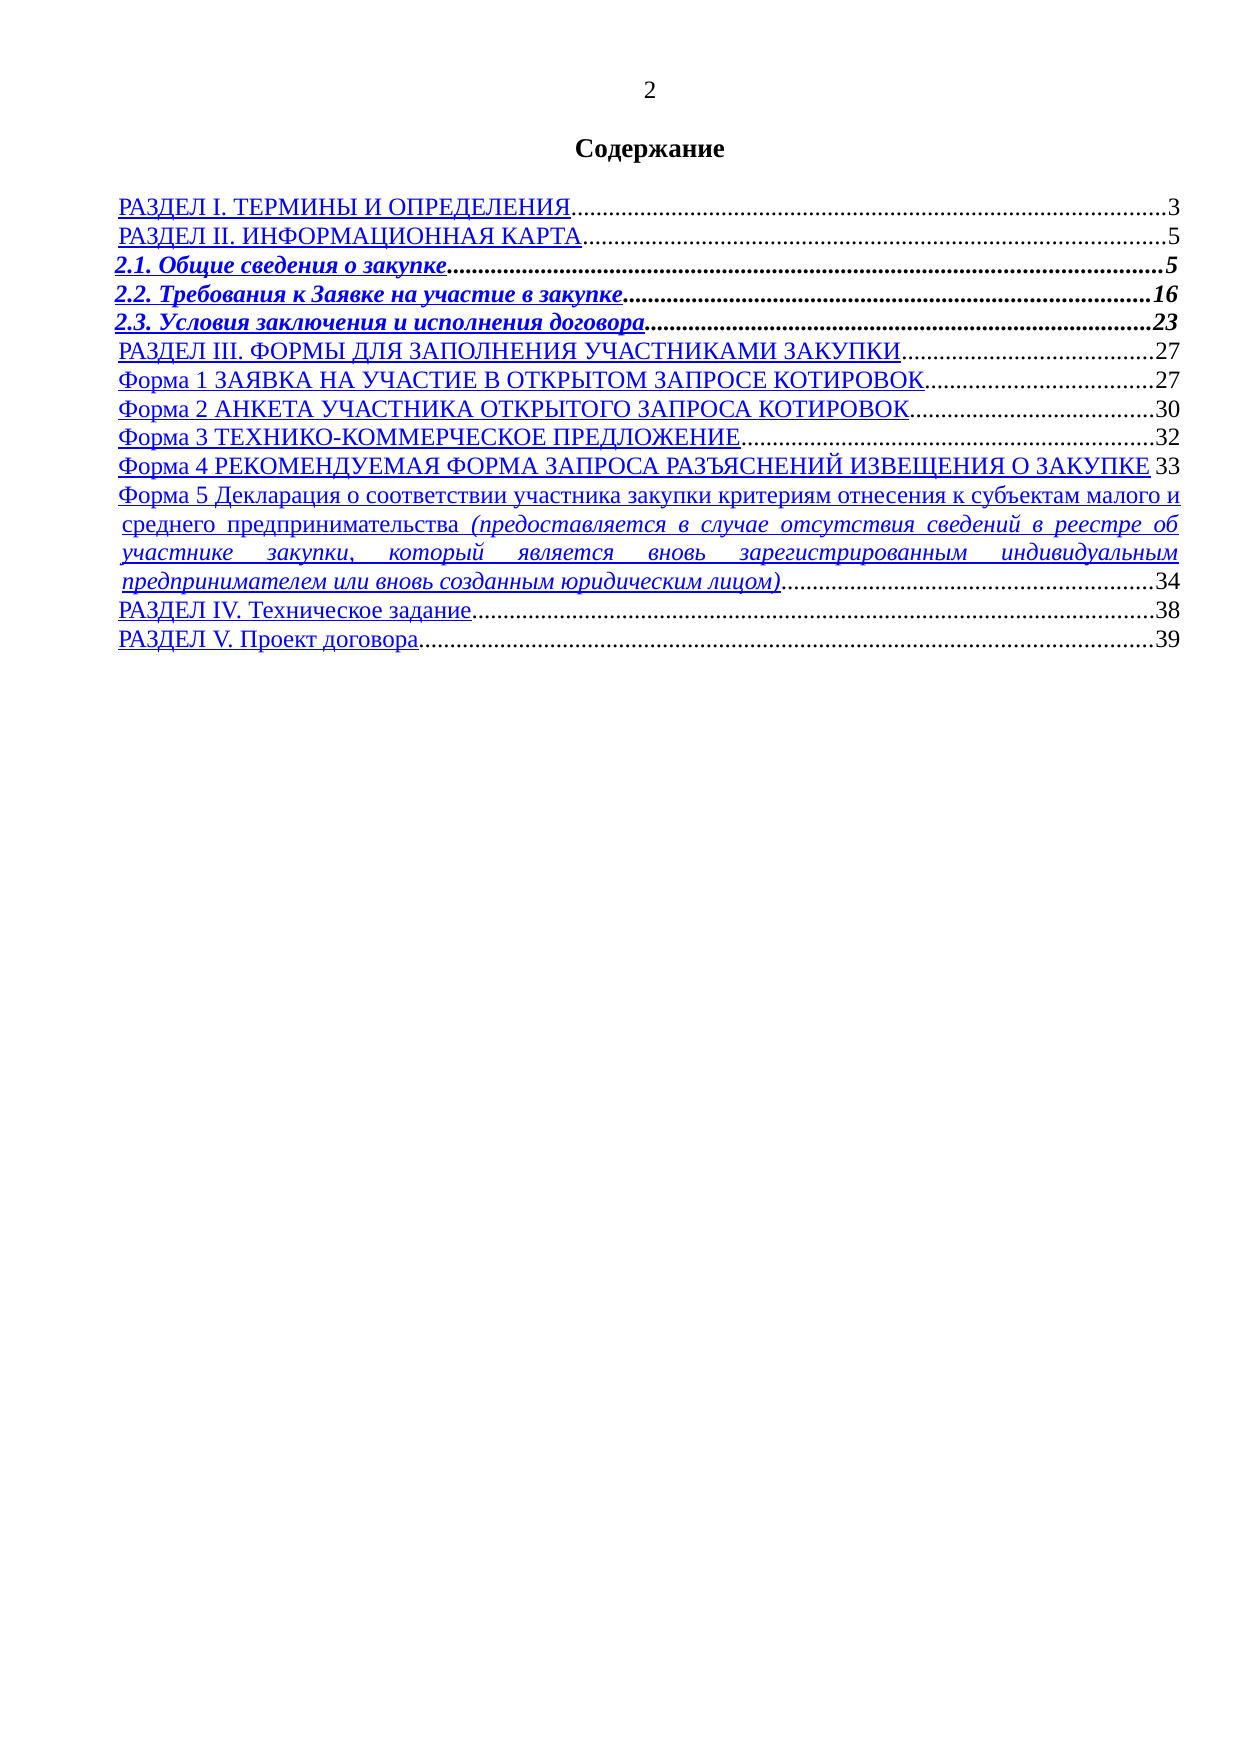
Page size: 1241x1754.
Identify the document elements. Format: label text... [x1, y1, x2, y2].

text РАЗДЕЛ II. ИНФОРМАЦИОННАЯ КАРТА 5 [118, 221, 1181, 250]
text РАЗДЕЛ IV. Техническое задание 38 [118, 595, 1181, 624]
text РАЗДЕЛ I. ТЕРМИНЫ И ОПРЕДЕЛЕНИЯ 3 [118, 192, 1181, 221]
text Форма 2 АНКЕТА УЧАСТНИКА ОТКРЫТОГО ЗАПРОСА КОТИРОВОК 30 [118, 394, 1181, 422]
text 2.1. Общие сведения о закупке 5 [114, 250, 1181, 279]
text Форма 4 РЕКОМЕНДУЕМАЯ ФОРМА ЗАПРОСА РАЗЪЯСНЕНИЙ ИЗВЕЩЕНИЯ О ЗАКУПКЕ 33 [118, 451, 1181, 480]
text Форма 1 ЗАЯВКА НА УЧАСТИЕ В ОТКРЫТОМ ЗАПРОСЕ КОТИРОВОК 27 [118, 365, 1181, 394]
text РАЗДЕЛ V. Проект договора 39 [118, 624, 1181, 652]
text Форма 5 Декларация о соответствии участника закупки критериям отнесения к субъектам малого и среднего предпринимательства (предоставляется в случае отсутствия сведений в реестре об участнике закупки, который является вновь зарегистрированным индивидуальным предпринимателем или вновь созданным юридическим лицом) 34 [118, 480, 1181, 505]
text 2.2. Требования к Заявке на участие в закупке 16 [114, 279, 1181, 307]
text Форма 3 ТЕХНИКО-КОММЕРЧЕСКОЕ ПРЕДЛОЖЕНИЕ 32 [118, 422, 1181, 451]
text 2.3. Условия заключения и исполнения договора 23 [114, 307, 1181, 336]
text Содержание [118, 132, 1181, 164]
text Форма 5 Декларация о соответствии участника закупки критериям отнесения к субъектам малого и среднего предпринимательства (предоставляется в случае отсутствия сведений в реестре об участнике закупки, который является вновь зарегистрированным индивидуальным предпринимателем или вновь созданным юридическим лицом) 34 [118, 506, 1181, 595]
text РАЗДЕЛ III. ФОРМЫ ДЛЯ ЗАПОЛНЕНИЯ УЧАСТНИКАМИ ЗАКУПКИ 27 [118, 336, 1181, 365]
